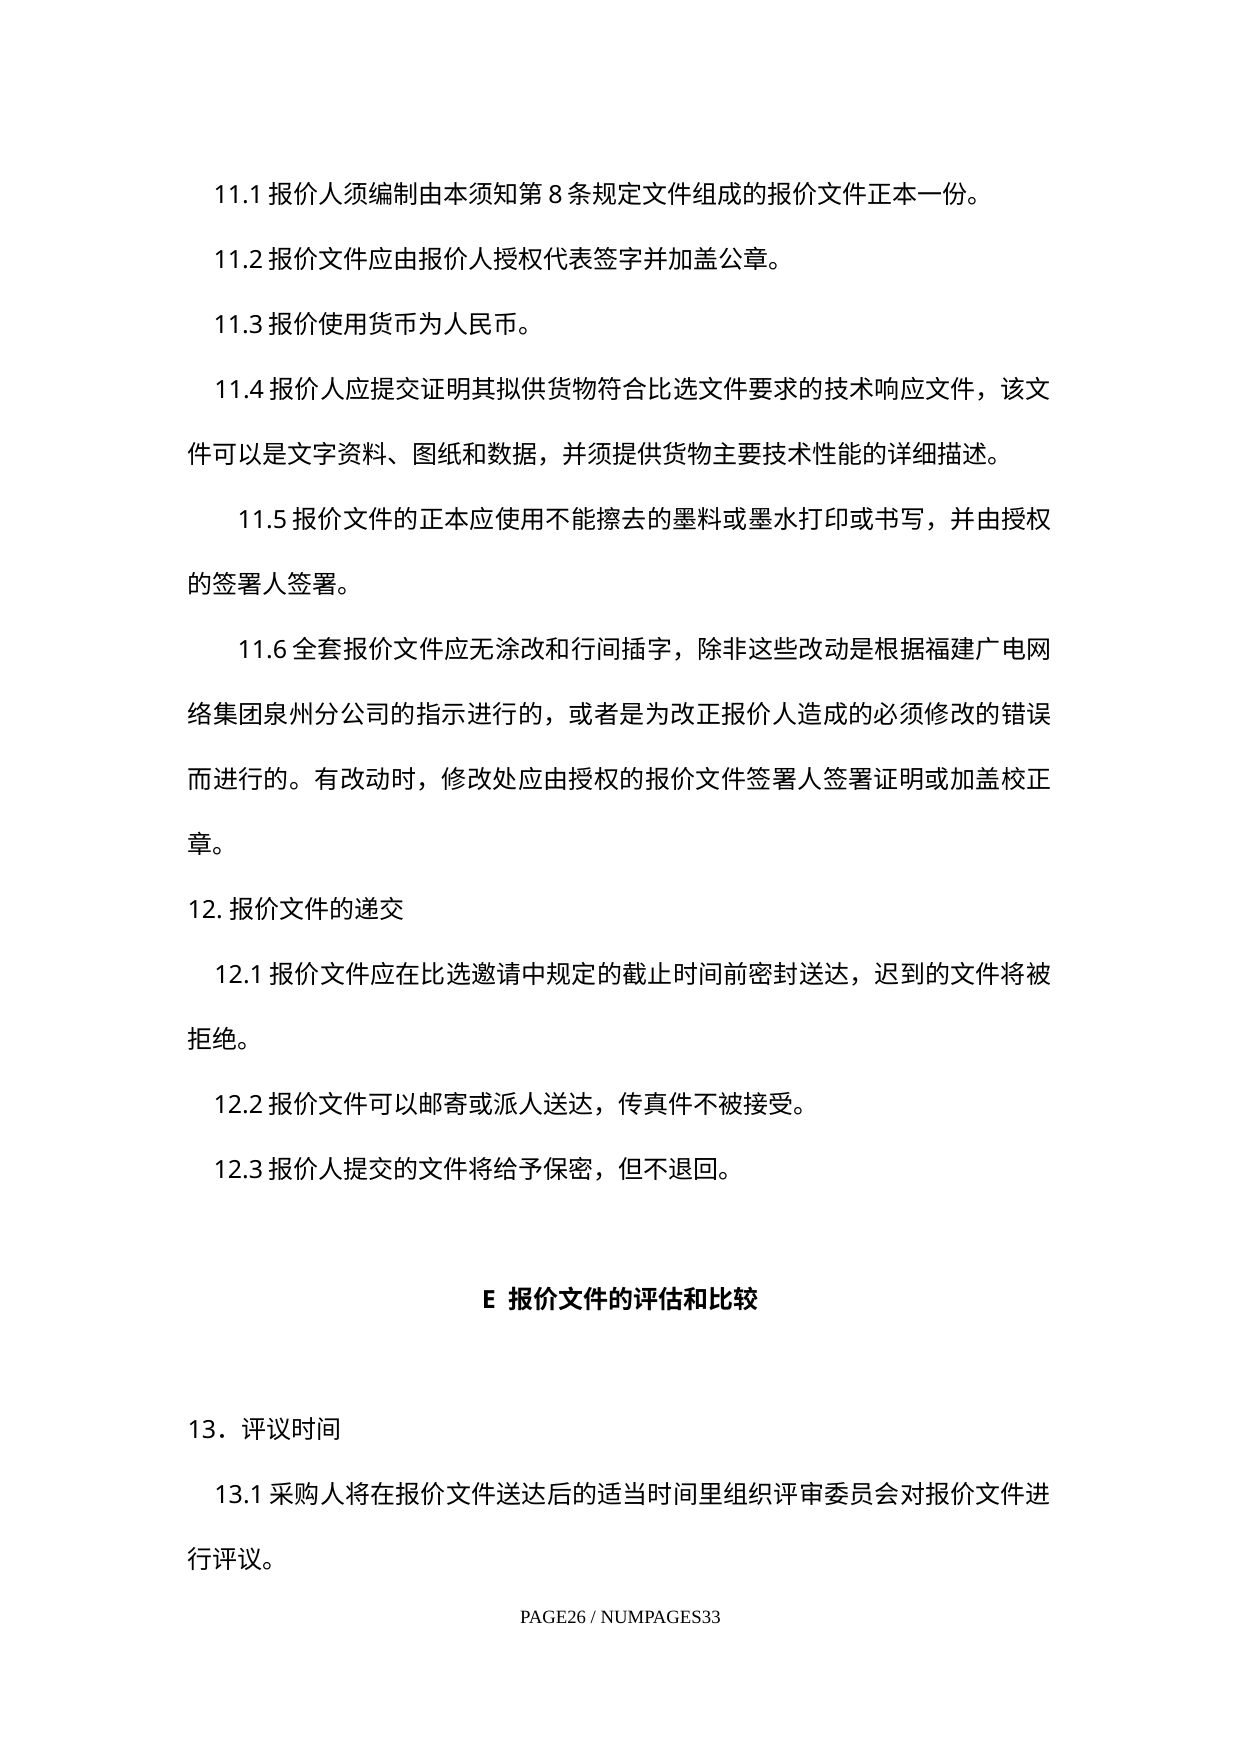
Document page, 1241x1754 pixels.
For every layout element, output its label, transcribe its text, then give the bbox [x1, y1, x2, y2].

text 11.2报价文件应由报价人授权代表签字并加盖公章。 [187, 225, 1053, 290]
text 11.4报价人应提交证明其拟供货物符合比选文件要求的技术响应文件，该文件可以是文字资料、图纸和数据，并须提供货物主要技术性能的详细描述。 [187, 355, 1053, 485]
text E 报价文件的评估和比较 [187, 1265, 1053, 1330]
text 11.6全套报价文件应无涂改和行间插字，除非这些改动是根据福建广电网络集团泉州分公司的指示进行的，或者是为改正报价人造成的必须修改的错误而进行的。有改动时，修改处应由授权的报价文件签署人签署证明或加盖校正章。 [187, 615, 1053, 875]
text 12.2报价文件可以邮寄或派人送达，传真件不被接受。 [187, 1070, 1053, 1135]
text 12.3报价人提交的文件将给予保密，但不退回。 [187, 1135, 1053, 1200]
text 11.5报价文件的正本应使用不能擦去的墨料或墨水打印或书写，并由授权的签署人签署。 [187, 485, 1053, 615]
text 13．评议时间 [187, 1395, 1053, 1460]
text 13.1采购人将在报价文件送达后的适当时间里组织评审委员会对报价文件进行评议。 [187, 1460, 1053, 1590]
text 11.1报价人须编制由本须知第8条规定文件组成的报价文件正本一份。 [187, 160, 1053, 225]
text 12. 报价文件的递交 [187, 875, 1053, 940]
text 11.3报价使用货币为人民币。 [187, 290, 1053, 355]
text 12.1报价文件应在比选邀请中规定的截止时间前密封送达，迟到的文件将被拒绝。 [187, 940, 1053, 1070]
